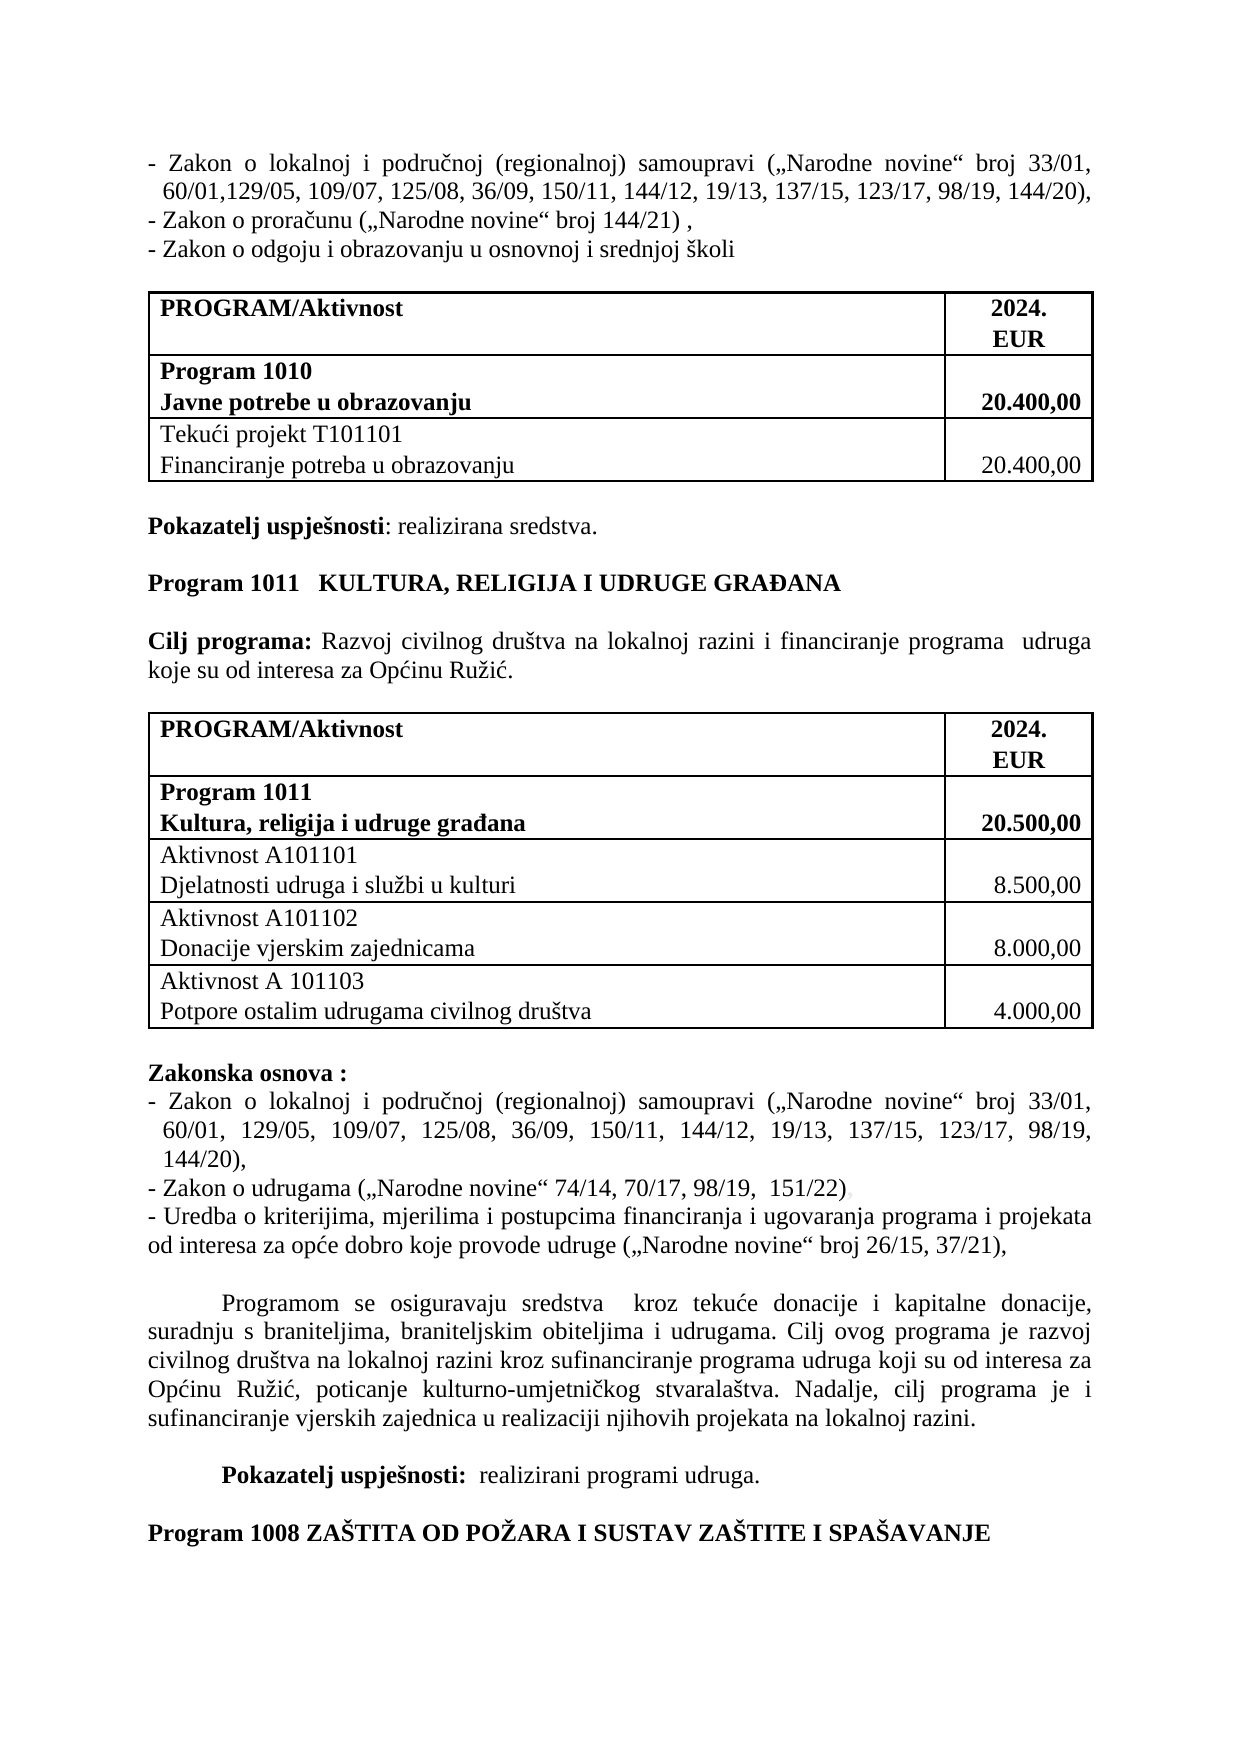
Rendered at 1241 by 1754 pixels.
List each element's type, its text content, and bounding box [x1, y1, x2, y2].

table_cell 4.000,00 [946, 966, 1091, 1027]
text - Zakon o odgoju i obrazovanju u osnovnoj i srednjoj školi [148, 234, 1093, 263]
table_cell Program 1011 Kultura, religija i udruge građana [150, 777, 944, 838]
table_cell Tekući projekt T101101 Financiranje potreba u obrazovanju [150, 419, 944, 480]
text Program 1008 ZAŠTITA OD POŽARA I SUSTAV ZAŠTITE I SPAŠAVANJE [148, 1518, 1093, 1546]
text Program 1011 KULTURA, RELIGIJA I UDRUGE GRAĐANA [148, 568, 1093, 597]
text - Zakon o lokalnoj i područnoj (regionalnoj) samoupravi („Narodne novine“ broj 33/01, 60/01,129/05, 109/07, 125/08, 36/09, 150/11, 144/12, 19/13, 137/15, 123/17, 98/19, 144/20), [148, 148, 1093, 205]
table_cell Aktivnost A101102 Donacije vjerskim zajednicama [150, 903, 944, 964]
text Zakonska osnova : [148, 1058, 1093, 1086]
table_cell Program 1010 Javne potrebe u obrazovanju [150, 356, 944, 417]
text Programom se osiguravaju sredstva kroz tekuće donacije i kapitalne donacije, suradnju s braniteljima, braniteljskim obiteljima i udrugama. Cilj ovog programa je razvoj civilnog društva na lokalnoj razini kroz sufinanciranje programa udruga koji su od interesa za Općinu Ružić, poticanje kulturno-umjetničkog stvaralaštva. Nadalje, cilj programa je i sufinanciranje vjerskih zajednica u realizaciji njihovih projekata na lokalnoj razini. [148, 1288, 1093, 1431]
table_cell 8.000,00 [946, 903, 1091, 964]
text Pokazatelj uspješnosti: realizirani programi udruga. [148, 1460, 1093, 1489]
table_cell Aktivnost A 101103 Potpore ostalim udrugama civilnog društva [150, 966, 944, 1027]
text Cilj programa: Razvoj civilnog društva na lokalnoj razini i financiranje programa udruga koje su od interesa za Općinu Ružić. [148, 626, 1093, 712]
table_header PROGRAM/Aktivnost [150, 294, 944, 354]
text - Zakon o udrugama („Narodne novine“ 74/14, 70/17, 98/19, 151/22), [148, 1173, 1093, 1201]
text - Zakon o proračunu („Narodne novine“ broj 144/21) , [148, 205, 1093, 234]
text - Uredba o kriterijima, mjerilima i postupcima financiranja i ugovaranja programa i projekata od interesa za opće dobro koje provode udruge („Narodne novine“ broj 26/15, 37/21), [148, 1201, 1093, 1259]
table_header 2024. EUR [946, 294, 1091, 354]
text Pokazatelj uspješnosti: realizirana sredstva. [148, 511, 1093, 540]
table_cell 20.500,00 [946, 777, 1091, 838]
table_header 2024. EUR [946, 714, 1091, 775]
table_header PROGRAM/Aktivnost [150, 714, 944, 775]
table_cell 8.500,00 [946, 840, 1091, 901]
table_cell 20.400,00 [946, 356, 1091, 417]
table_cell 20.400,00 [946, 419, 1091, 480]
table_cell Aktivnost A101101 Djelatnosti udruga i službi u kulturi [150, 840, 944, 901]
text - Zakon o lokalnoj i područnoj (regionalnoj) samoupravi („Narodne novine“ broj 33/01, 60/01, 129/05, 109/07, 125/08, 36/09, 150/11, 144/12, 19/13, 137/15, 123/17, 98/19, 144/20), [148, 1086, 1093, 1173]
